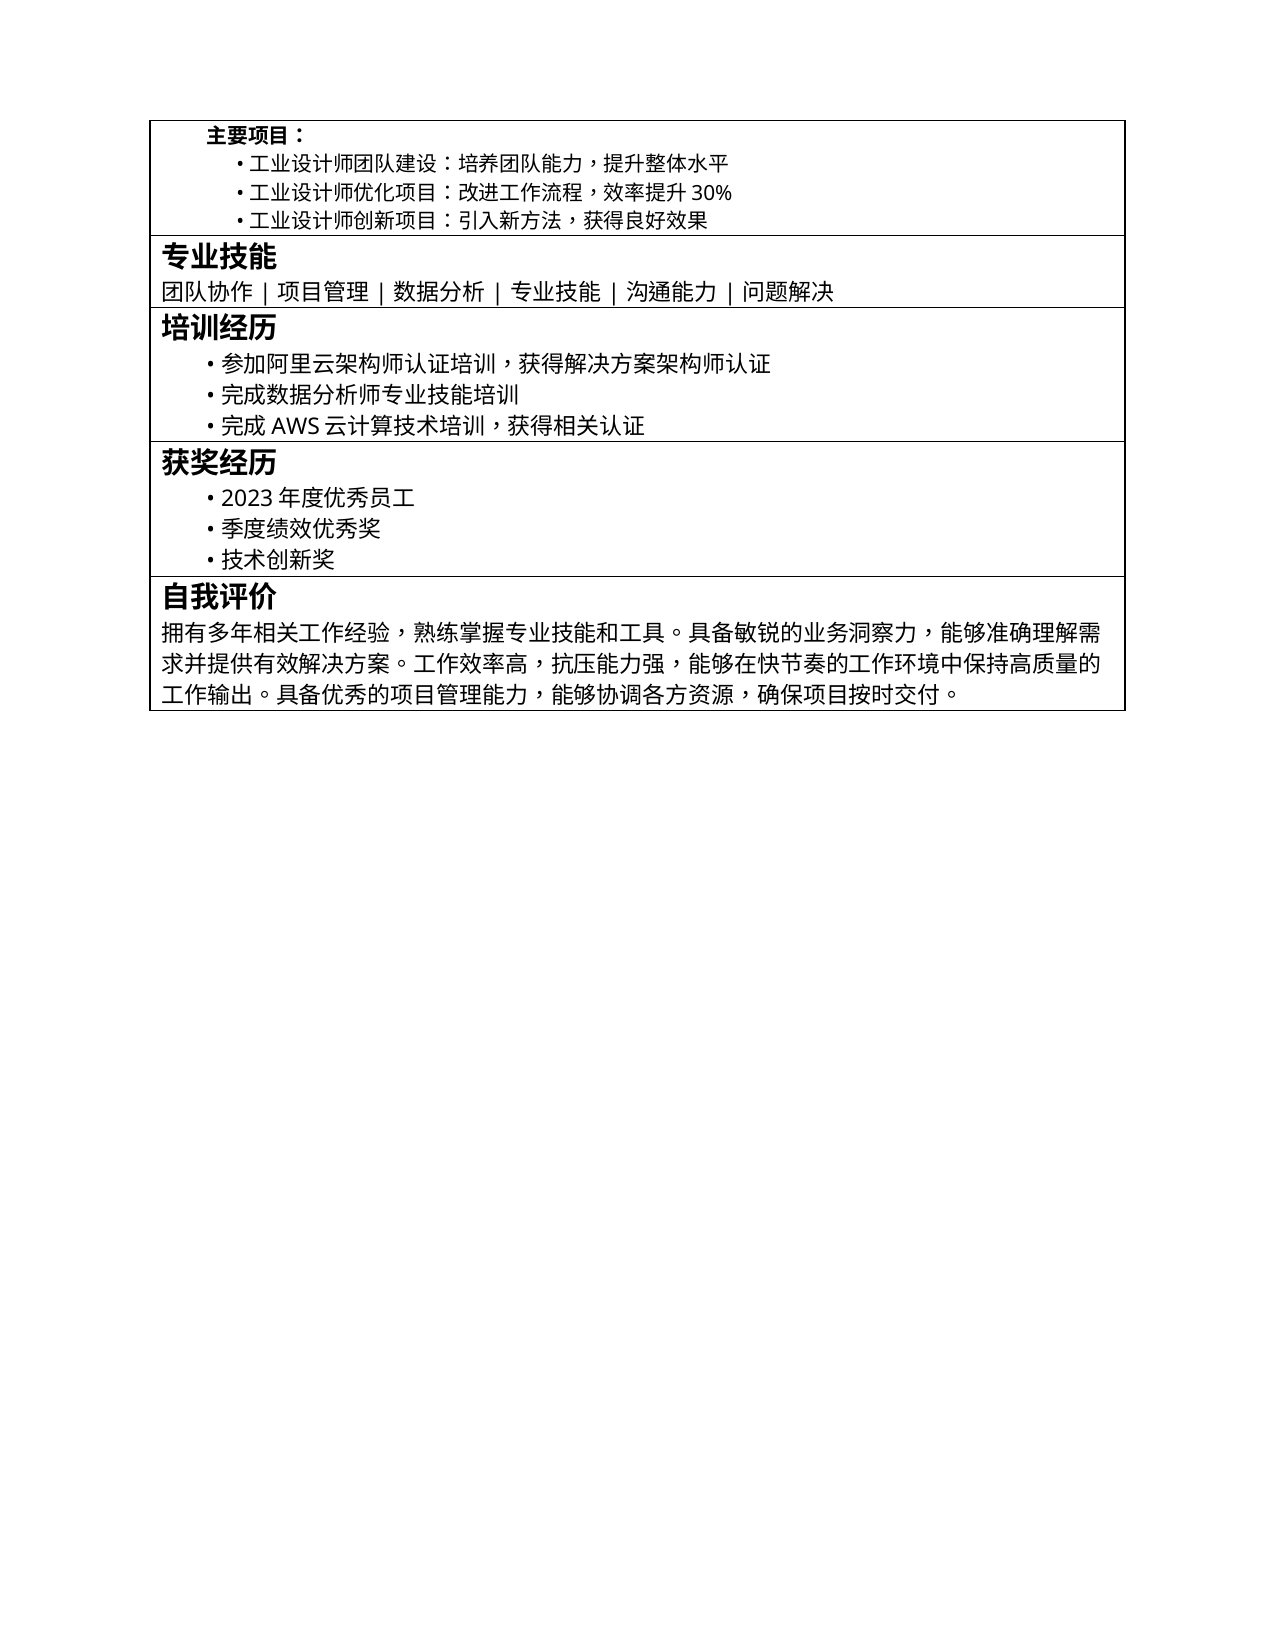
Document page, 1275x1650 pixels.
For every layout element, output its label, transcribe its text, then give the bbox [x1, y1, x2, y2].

table_cell 专业技能 团队协作 | 项目管理 | 数据分析 | 专业技能 | 沟通能力 | 问题解决 [151, 236, 1124, 307]
table_cell 自我评价 拥有多年相关工作经验，熟练掌握专业技能和工具。具备敏锐的业务洞察力，能够准确理解需求并提供有效解决方案。工作效率高，抗压能力强，能够在快节奏的工作环境中保持高质量的工作输出。具备优秀的项目管理能力，能够协调各方资源，确保项目按时交付。 [151, 577, 1124, 710]
table_cell 培训经历 • 参加阿里云架构师认证培训，获得解决方案架构师认证 • 完成数据分析师专业技能培训 • 完成AWS云计算技术培训，获得相关认证 [151, 308, 1124, 441]
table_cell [151, 121, 1124, 235]
table_cell 获奖经历 • 2023年度优秀员工 • 季度绩效优秀奖 • 技术创新奖 [151, 442, 1124, 576]
